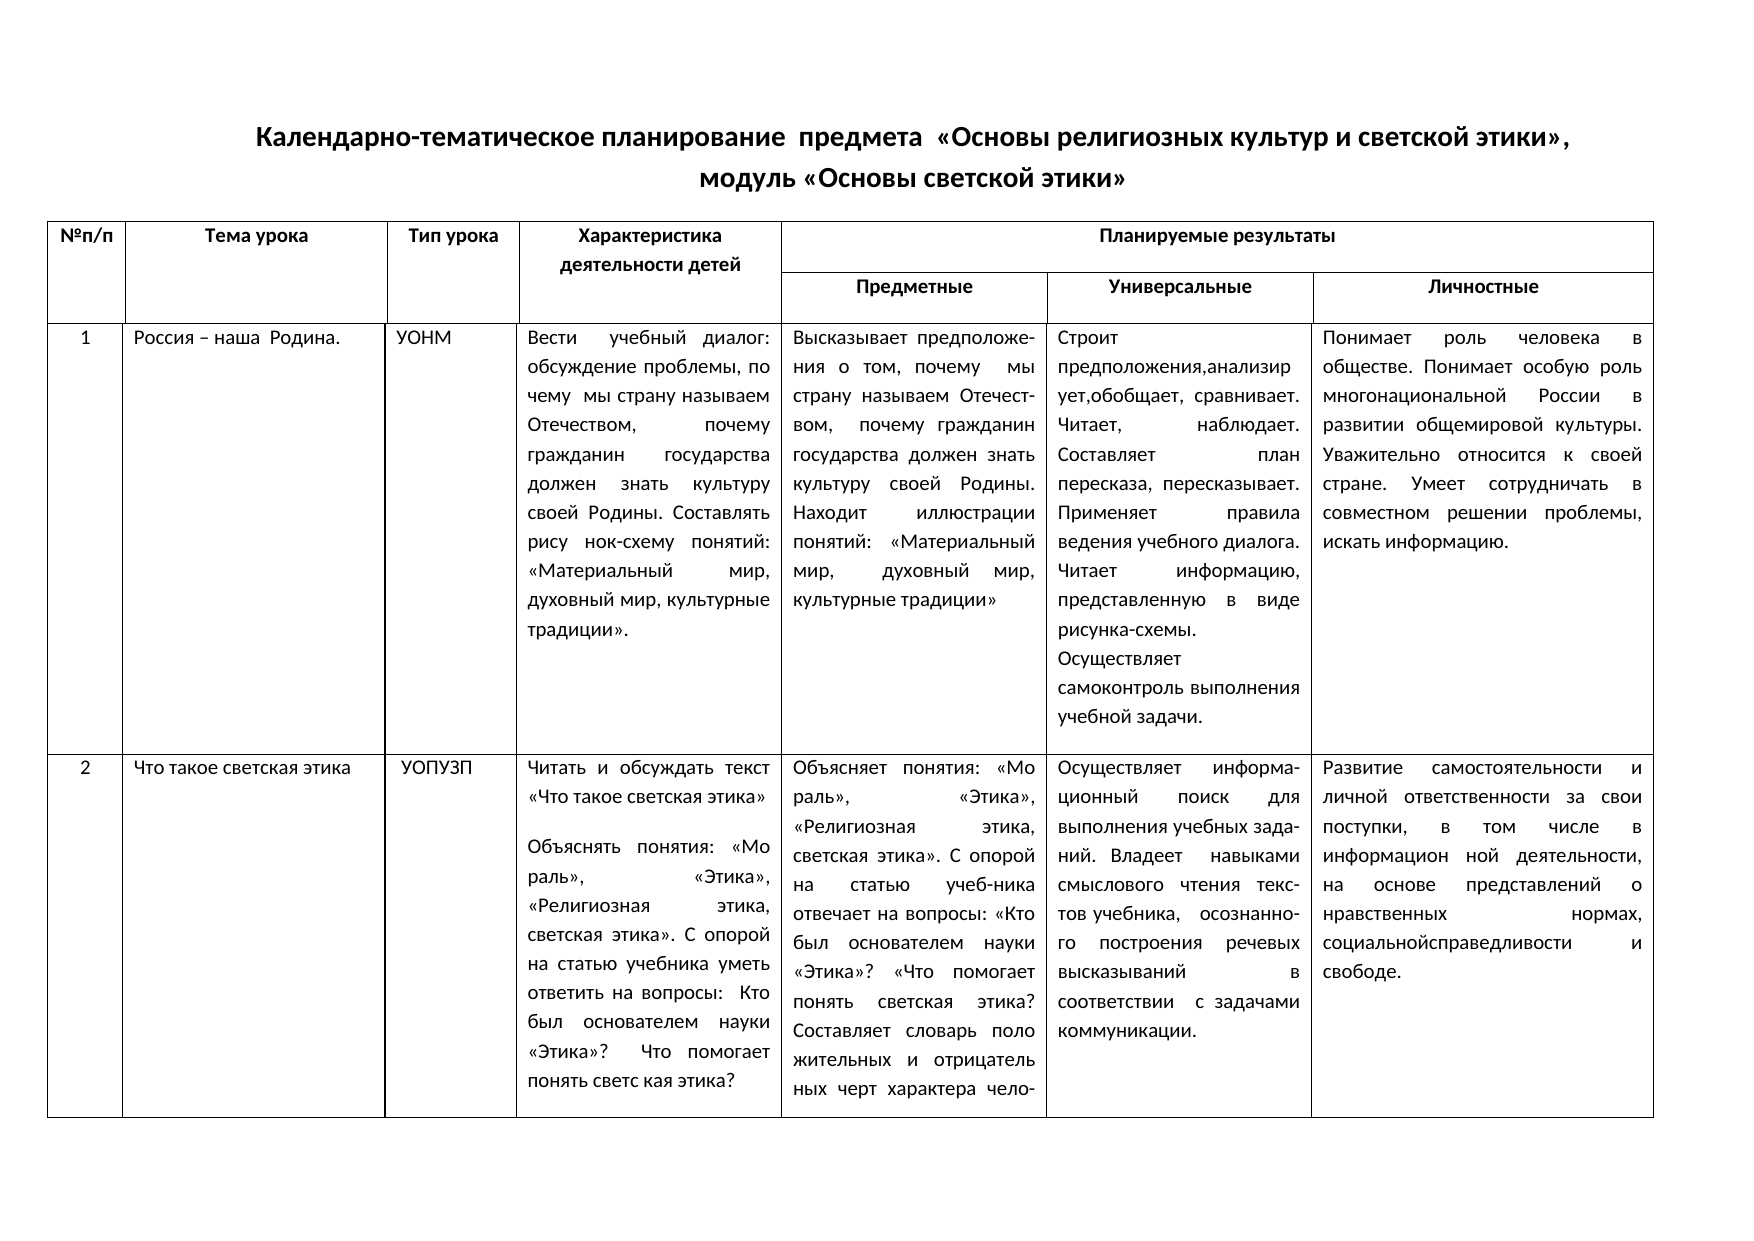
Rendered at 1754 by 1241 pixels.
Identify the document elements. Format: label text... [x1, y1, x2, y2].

table_cell УОНМ [386, 324, 516, 753]
table_cell Вести учебный диалог: обсуждение проблемы, по чему мы страну называем Отечеством, почему гражданин государства должен знать культуру своей Родины. Составлять рису нок-схему понятий: «Материальный мир, духовный мир, культурные традиции». [517, 324, 781, 753]
table_header Планируемые результаты [782, 222, 1653, 272]
table_cell Предметные [782, 273, 1047, 323]
table_header Тема урока [126, 222, 387, 323]
table_cell Понимает роль человека в обществе. Понимает особую роль многонациональной России в развитии общемировой культуры. Уважительно относится к своей стране. Умеет сотрудничать в совместном решении проблемы, искать информацию. [1312, 324, 1653, 753]
table_cell Высказывает предположе-ния о том, почему мы страну называем Отечест-вом, почему гражданин государства должен знать культуру своей Родины. Находит иллюстрации понятий: «Материальный мир, духовный мир, культурные традиции» [782, 324, 1046, 753]
list Календарно-тематическое планирование предмета «Основы религиозных культур и светской этики», [132, 118, 1695, 154]
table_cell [123, 755, 384, 1117]
table_header Характеристика деятельности детей [520, 222, 781, 323]
table_cell 2 [48, 755, 122, 1117]
table_cell Личностные [1314, 273, 1653, 323]
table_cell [1047, 755, 1311, 1117]
table_cell 1 [48, 324, 122, 753]
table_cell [517, 755, 781, 1117]
table_cell Россия – наша Родина. [123, 324, 384, 753]
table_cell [782, 755, 1046, 1117]
table_header Тип урока [388, 222, 519, 323]
table_cell Универсальные [1048, 273, 1313, 323]
table_header №п/п [48, 222, 125, 323]
list модуль «Основы светской этики» [132, 159, 1695, 195]
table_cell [1312, 755, 1653, 1117]
table_cell Строит предположения,анализирует,обобщает, сравнивает. Читает, наблюдает. Составляет план пересказа, пересказывает. Применяет правила ведения учебного диалога. Читает информацию, представленную в виде рисунка-схемы. Осуществляет самоконтроль выполнения учебной задачи. [1047, 324, 1311, 753]
table_cell УОПУЗП [386, 755, 516, 1117]
